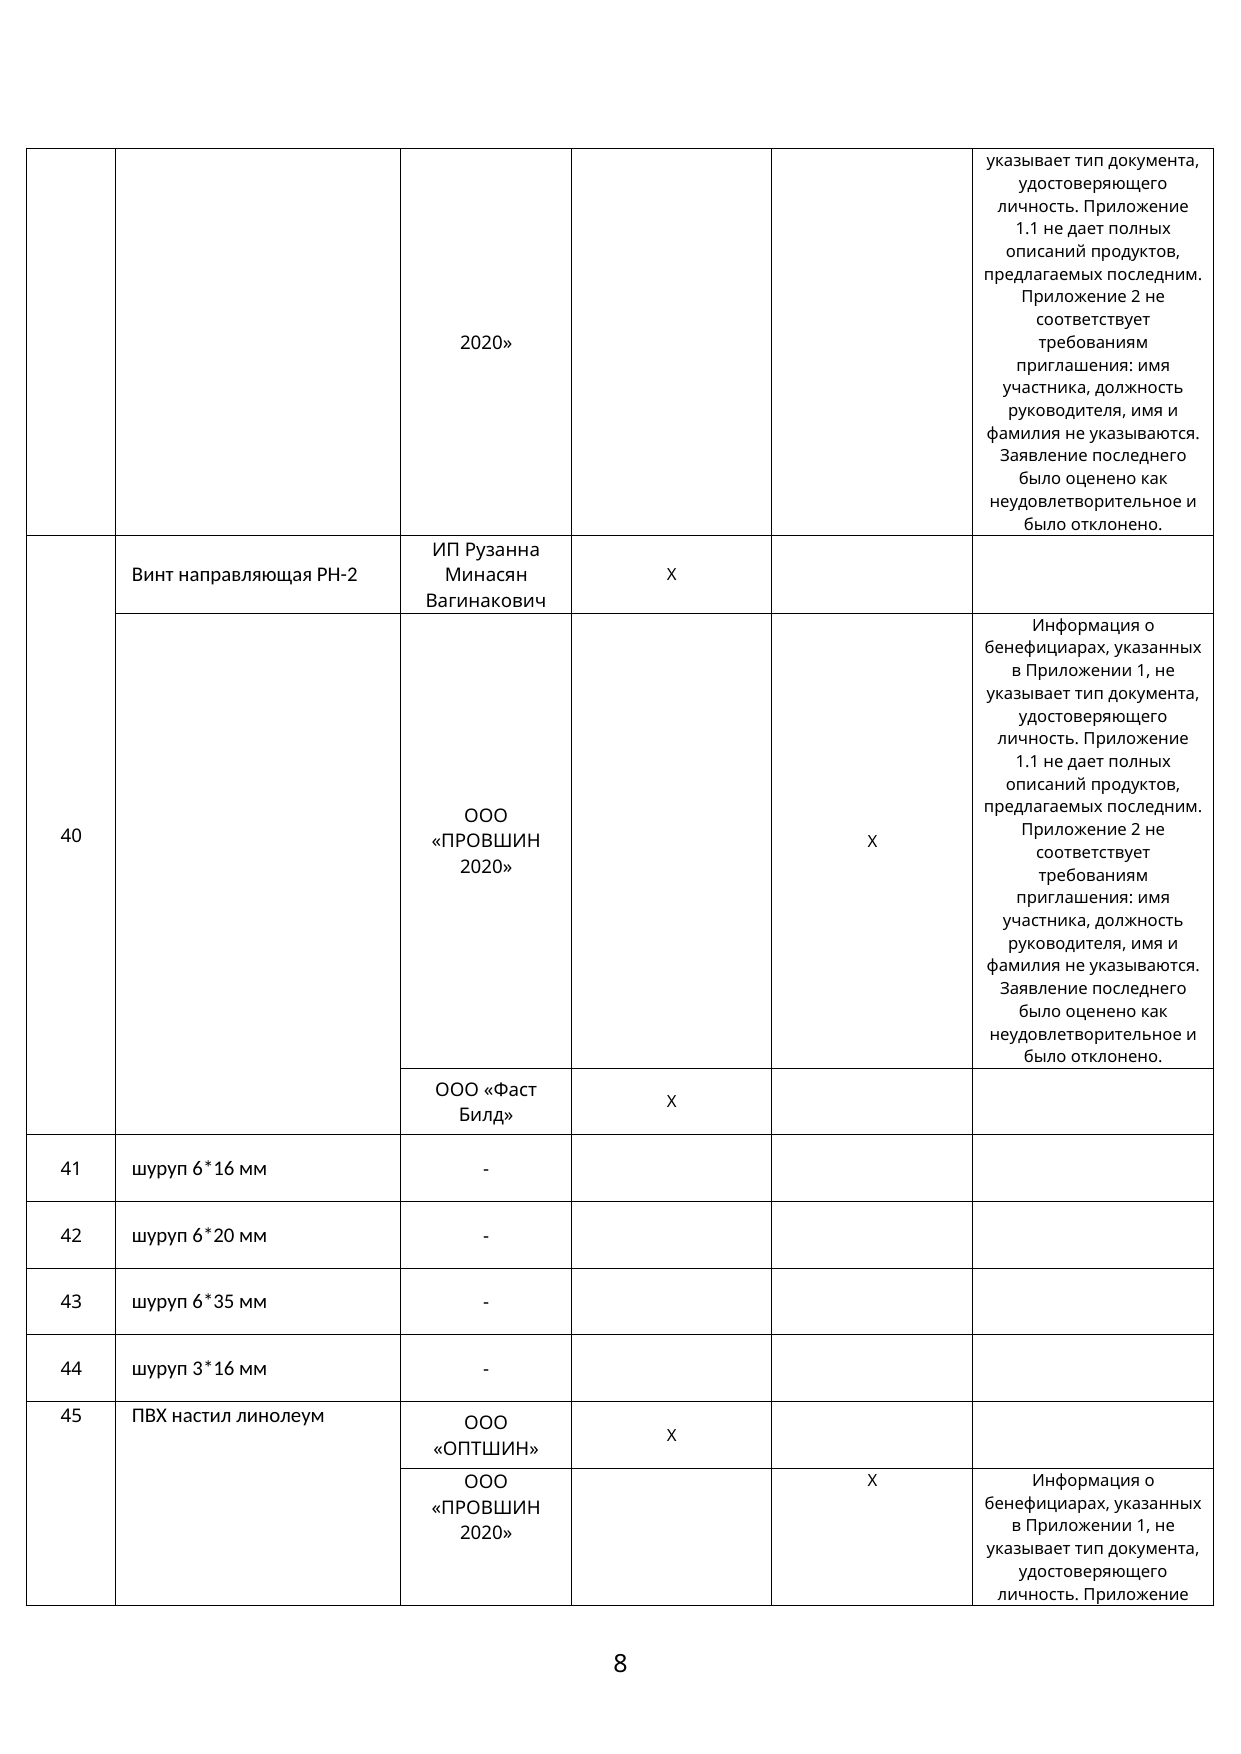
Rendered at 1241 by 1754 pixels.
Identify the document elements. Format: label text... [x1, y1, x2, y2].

table_cell [572, 149, 771, 535]
table_cell [116, 149, 400, 535]
table_cell [27, 149, 115, 535]
table_cell 43 [27, 1269, 115, 1334]
table_cell [973, 1135, 1213, 1201]
table_cell X [772, 149, 972, 535]
table_cell 42 [27, 1202, 115, 1268]
table_cell [116, 614, 400, 1134]
table_cell [772, 1335, 972, 1401]
table_cell шуруп 6*20 мм [116, 1202, 400, 1268]
table_cell [772, 536, 972, 612]
table_cell [572, 1335, 771, 1401]
table_cell 45 [27, 1402, 115, 1605]
table_cell [772, 1202, 972, 1268]
table_cell [572, 1202, 771, 1268]
table_cell [973, 1402, 1213, 1468]
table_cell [973, 149, 1213, 535]
table_cell [973, 1269, 1213, 1334]
table_cell X [572, 1069, 771, 1134]
table_cell шуруп 6*16 мм [116, 1135, 400, 1201]
table_cell ООО «ОПТШИН» [401, 1402, 571, 1468]
table_cell [772, 1402, 972, 1468]
table_cell [973, 1335, 1213, 1401]
table_cell X [572, 1402, 771, 1468]
table_cell - [401, 1269, 571, 1334]
table_cell ООО «ПРОВШИН 2020» [401, 149, 571, 535]
table_cell [572, 1469, 771, 1605]
table_cell [973, 1202, 1213, 1268]
table_cell шуруп 3*16 мм [116, 1335, 400, 1401]
table_cell [772, 1069, 972, 1134]
table_cell [973, 536, 1213, 612]
table_cell [572, 1269, 771, 1334]
table_cell [973, 1069, 1213, 1134]
table_cell ПВХ настил линолеум [116, 1402, 400, 1605]
table_cell - [401, 1335, 571, 1401]
table_cell Винт направляющая PH-2 [116, 536, 400, 612]
table_cell - [401, 1135, 571, 1201]
table_cell ООО «ПРОВШИН 2020» [401, 614, 571, 1068]
table_cell [572, 1135, 771, 1201]
table_cell шуруп 6*35 мм [116, 1269, 400, 1334]
table_cell ООО «Фаст Билд» [401, 1069, 571, 1134]
table_cell ООО «ПРОВШИН 2020» [401, 1469, 571, 1605]
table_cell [973, 1469, 1213, 1605]
table_cell [772, 1269, 972, 1334]
table_cell ИП Рузанна Минасян Вагинакович [401, 536, 571, 612]
table_cell [572, 614, 771, 1068]
table_cell - [401, 1202, 571, 1268]
table_cell [772, 1135, 972, 1201]
table_cell 41 [27, 1135, 115, 1201]
table_cell X [772, 614, 972, 1068]
table_cell 40 [27, 536, 115, 1134]
table_cell 44 [27, 1335, 115, 1401]
table_cell X [572, 536, 771, 612]
table_cell X [772, 1469, 972, 1605]
